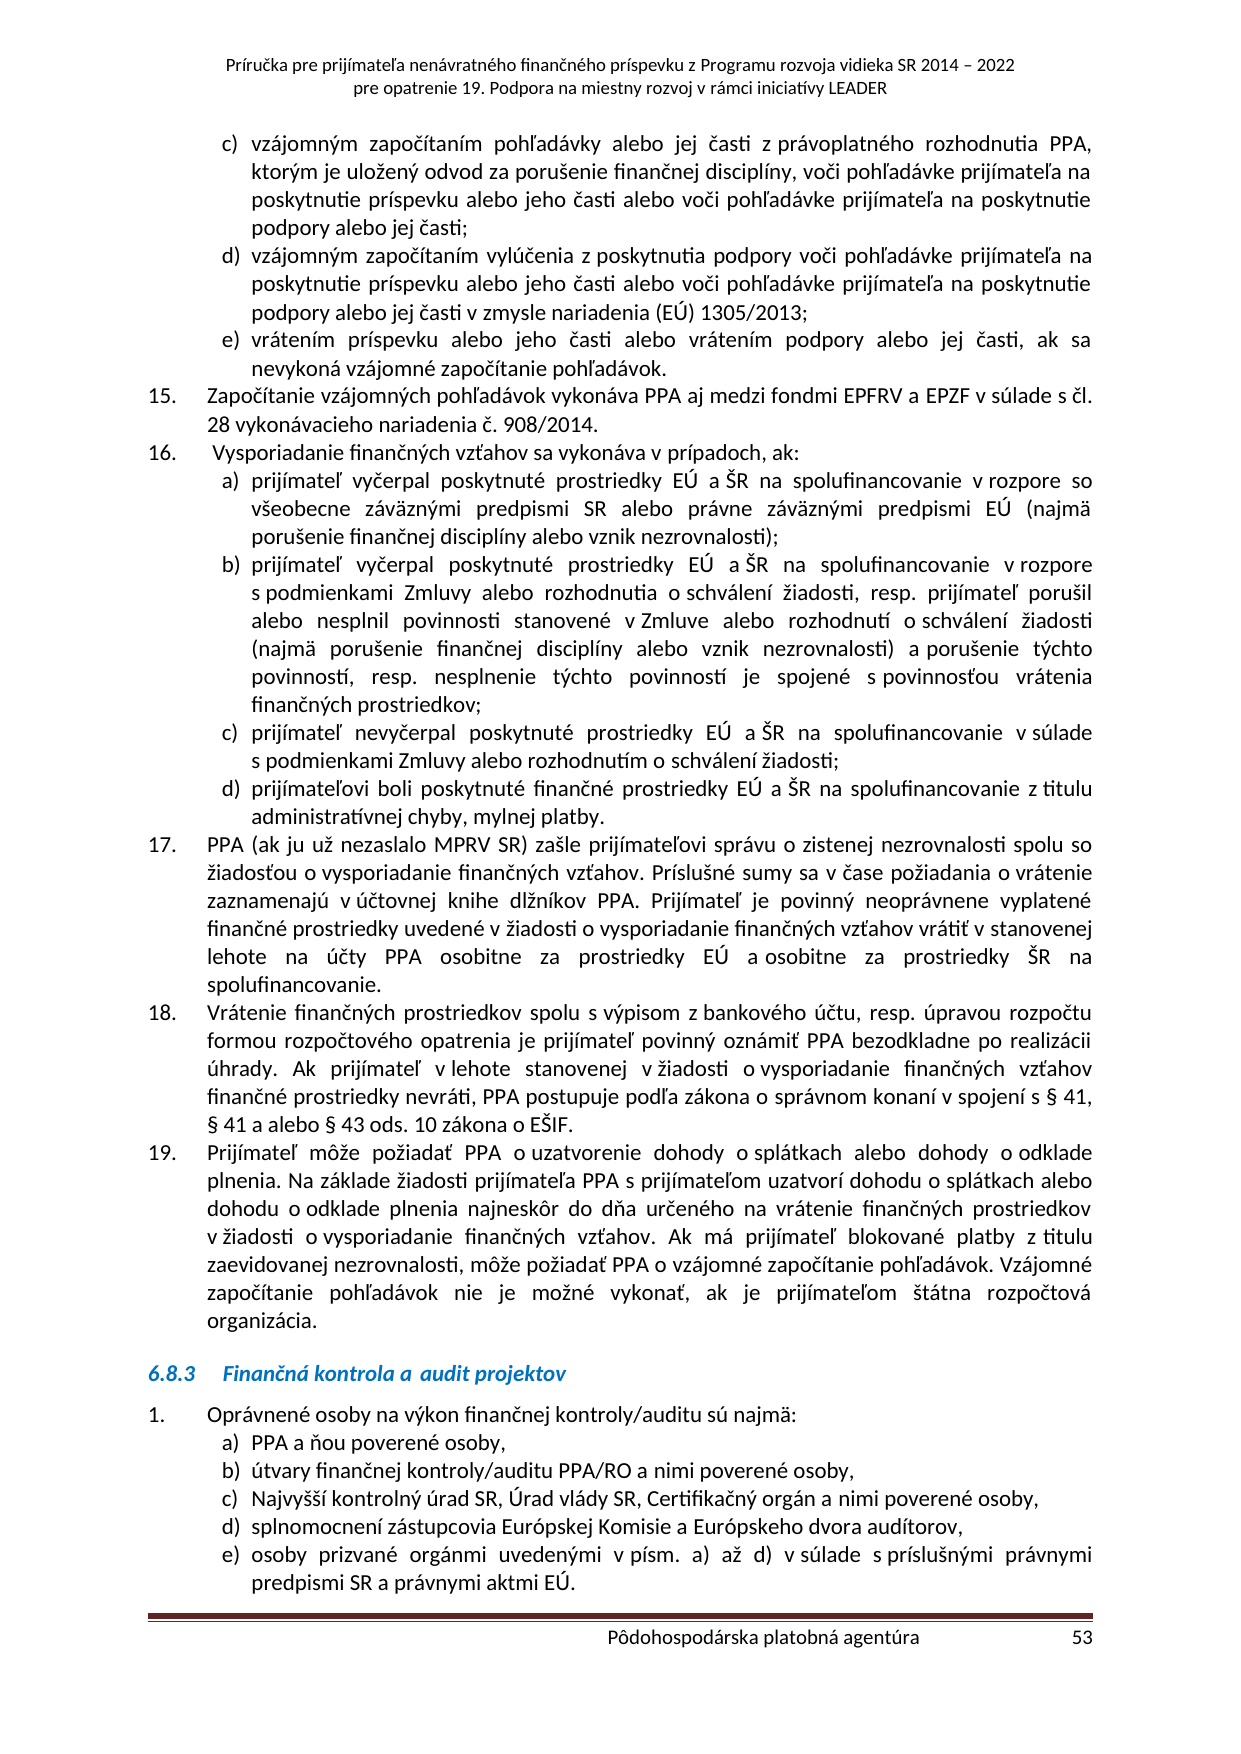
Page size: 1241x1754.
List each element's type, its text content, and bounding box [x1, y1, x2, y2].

list splnomocnení zástupcovia Európskej Komisie a Európskeho dvora audítorov, [222, 1512, 1093, 1540]
list prijímateľ nevyčerpal poskytnuté prostriedky EÚ a ŠR na spolufinancovanie v súlade s podmienkami Zmluvy alebo rozhodnutím o schválení žiadosti; [222, 718, 1093, 774]
list PPA a ňou poverené osoby, [222, 1428, 1093, 1456]
list Vrátenie finančných prostriedkov spolu s výpisom z bankového účtu, resp. úpravou rozpočtu formou rozpočtového opatrenia je prijímateľ povinný oznámiť PPA bezodkladne po realizácii úhrady. Ak prijímateľ v lehote stanovenej v žiadosti o vysporiadanie finančných vzťahov finančné prostriedky nevráti, PPA postupuje podľa zákona o správnom konaní v spojení s § 41, § 41 a alebo § 43 ods. 10 zákona o EŠIF. [148, 998, 1093, 1138]
list útvary finančnej kontroly/auditu PPA/RO a nimi poverené osoby, [222, 1456, 1093, 1484]
list Oprávnené osoby na výkon finančnej kontroly/auditu sú najmä: [148, 1400, 1093, 1428]
list vzájomným započítaním pohľadávky alebo jej časti z právoplatného rozhodnutia PPA, ktorým je uložený odvod za porušenie finančnej disciplíny, voči pohľadávke prijímateľa na poskytnutie príspevku alebo jeho časti alebo voči pohľadávke prijímateľa na poskytnutie podpory alebo jej časti; [222, 129, 1093, 242]
list vrátením príspevku alebo jeho časti alebo vrátením podpory alebo jej časti, ak sa nevykoná vzájomné započítanie pohľadávok. [222, 326, 1093, 382]
list Vysporiadanie finančných vzťahov sa vykonáva v prípadoch, ak: [148, 438, 1093, 466]
list Započítanie vzájomných pohľadávok vykonáva PPA aj medzi fondmi EPFRV a EPZF v súlade s čl. 28 vykonávacieho nariadenia č. 908/2014. [148, 382, 1093, 438]
list vzájomným započítaním vylúčenia z poskytnutia podpory voči pohľadávke prijímateľa na poskytnutie príspevku alebo jeho časti alebo voči pohľadávke prijímateľa na poskytnutie podpory alebo jej časti v zmysle nariadenia (EÚ) 1305/2013; [222, 242, 1093, 326]
list Prijímateľ môže požiadať PPA o uzatvorenie dohody o splátkach alebo dohody o odklade plnenia. Na základe žiadosti prijímateľa PPA s prijímateľom uzatvorí dohodu o splátkach alebo dohodu o odklade plnenia najneskôr do dňa určeného na vrátenie finančných prostriedkov v žiadosti o vysporiadanie finančných vzťahov. Ak má prijímateľ blokované platby z titulu zaevidovanej nezrovnalosti, môže požiadať PPA o vzájomné započítanie pohľadávok. Vzájomné započítanie pohľadávok nie je možné vykonať, ak je prijímateľom štátna rozpočtová organizácia. [148, 1138, 1093, 1334]
subtitle Finančná kontrola a audit projektov [148, 1359, 1093, 1387]
list PPA (ak ju už nezaslalo MPRV SR) zašle prijímateľovi správu o zistenej nezrovnalosti spolu so žiadosťou o vysporiadanie finančných vzťahov. Príslušné sumy sa v čase požiadania o vrátenie zaznamenajú v účtovnej knihe dlžníkov PPA. Prijímateľ je povinný neoprávnene vyplatené finančné prostriedky uvedené v žiadosti o vysporiadanie finančných vzťahov vrátiť v stanovenej lehote na účty PPA osobitne za prostriedky EÚ a osobitne za prostriedky ŠR na spolufinancovanie. [148, 830, 1093, 998]
list prijímateľ vyčerpal poskytnuté prostriedky EÚ a ŠR na spolufinancovanie v rozpore so všeobecne záväznými predpismi SR alebo právne záväznými predpismi EÚ (najmä porušenie finančnej disciplíny alebo vznik nezrovnalosti); [222, 466, 1093, 550]
list prijímateľ vyčerpal poskytnuté prostriedky EÚ a ŠR na spolufinancovanie v rozpore s podmienkami Zmluvy alebo rozhodnutia o schválení žiadosti, resp. prijímateľ porušil alebo nesplnil povinnosti stanovené v Zmluve alebo rozhodnutí o schválení žiadosti (najmä porušenie finančnej disciplíny alebo vznik nezrovnalosti) a porušenie týchto povinností, resp. nesplnenie týchto povinností je spojené s povinnosťou vrátenia finančných prostriedkov; [222, 550, 1093, 718]
list osoby prizvané orgánmi uvedenými v písm. a) až d) v súlade s príslušnými právnymi predpismi SR a právnymi aktmi EÚ. [222, 1540, 1093, 1596]
list Najvyšší kontrolný úrad SR, Úrad vlády SR, Certifikačný orgán a nimi poverené osoby, [222, 1484, 1093, 1512]
list prijímateľovi boli poskytnuté finančné prostriedky EÚ a ŠR na spolufinancovanie z titulu administratívnej chyby, mylnej platby. [222, 774, 1093, 830]
